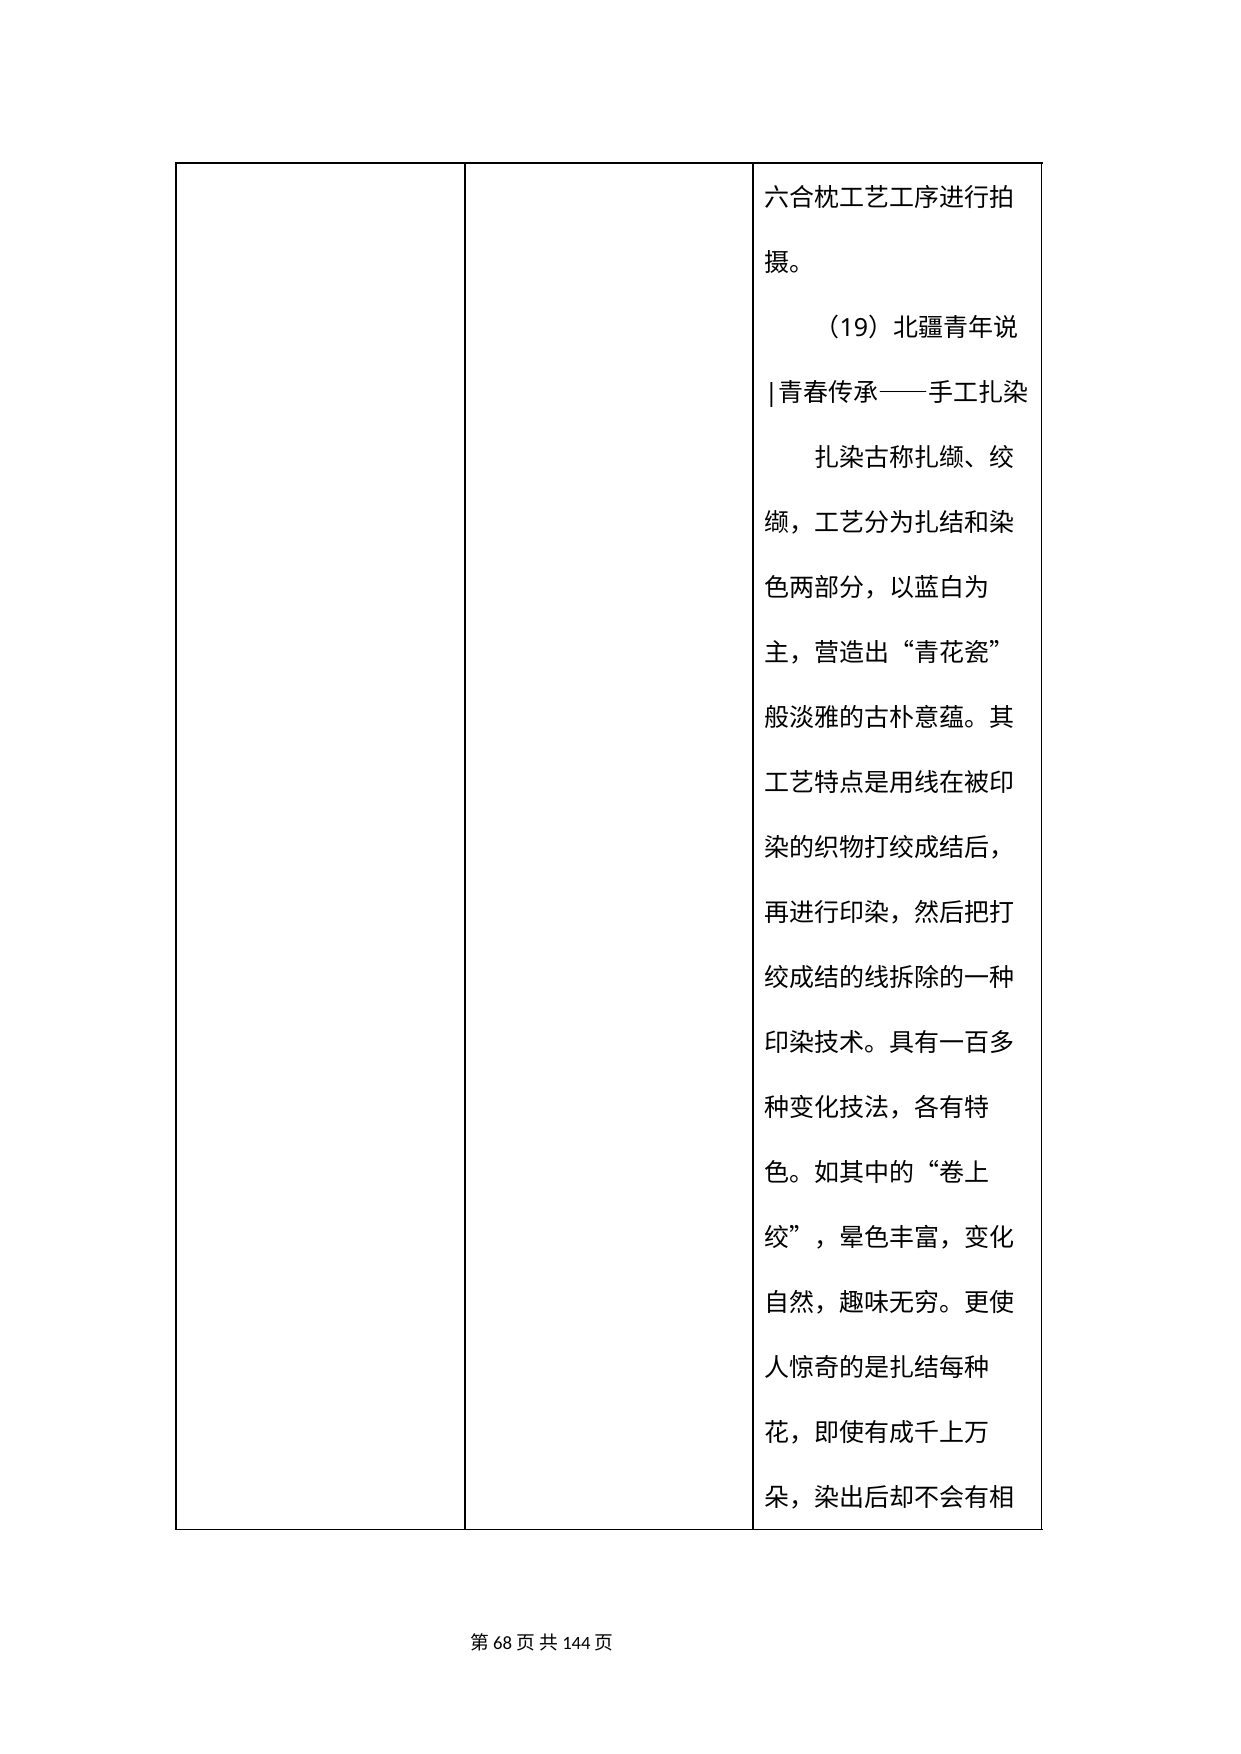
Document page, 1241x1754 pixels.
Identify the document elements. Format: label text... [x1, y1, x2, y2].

table_cell 1 [177, 164, 464, 1528]
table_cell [754, 164, 1041, 1528]
table_cell [466, 164, 752, 1528]
